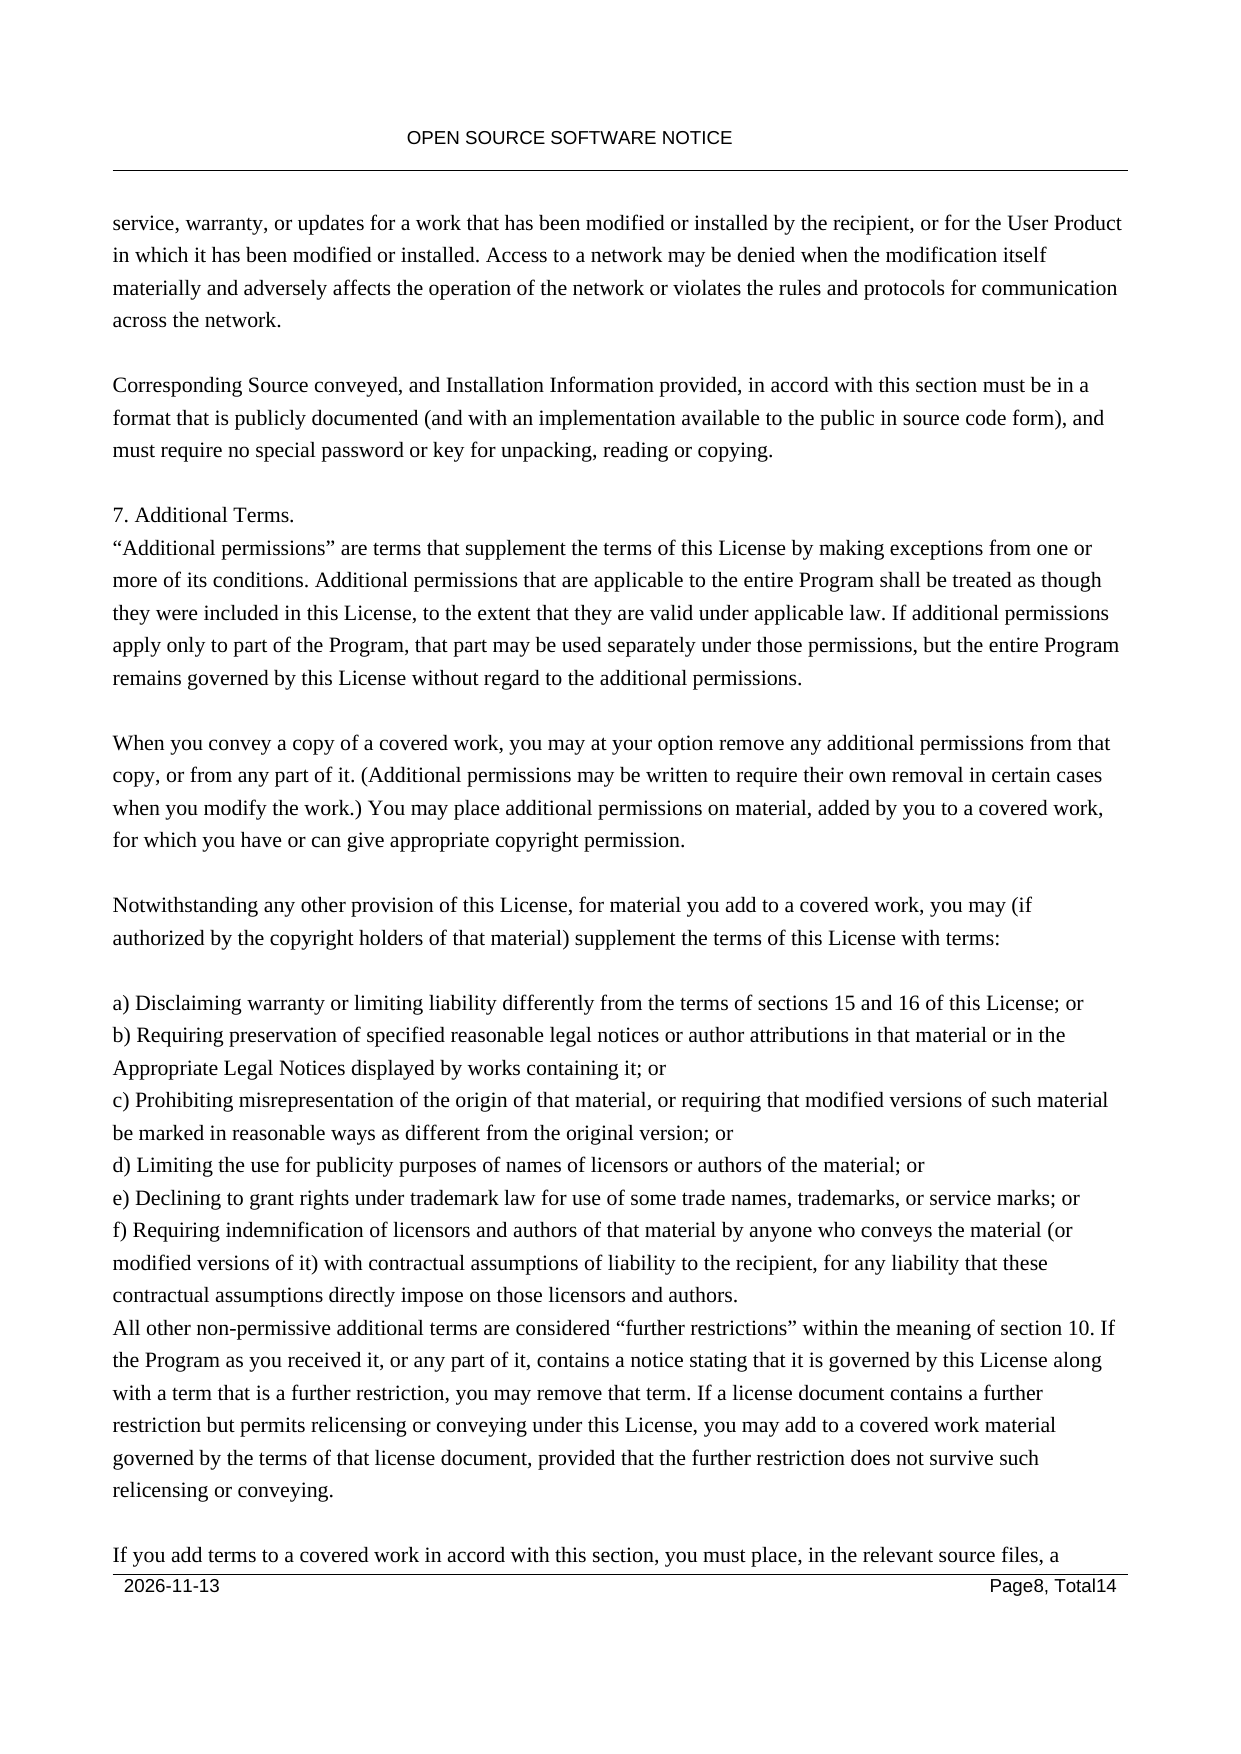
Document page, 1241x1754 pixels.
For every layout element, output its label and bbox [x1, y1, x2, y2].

text [112, 206, 1128, 1571]
